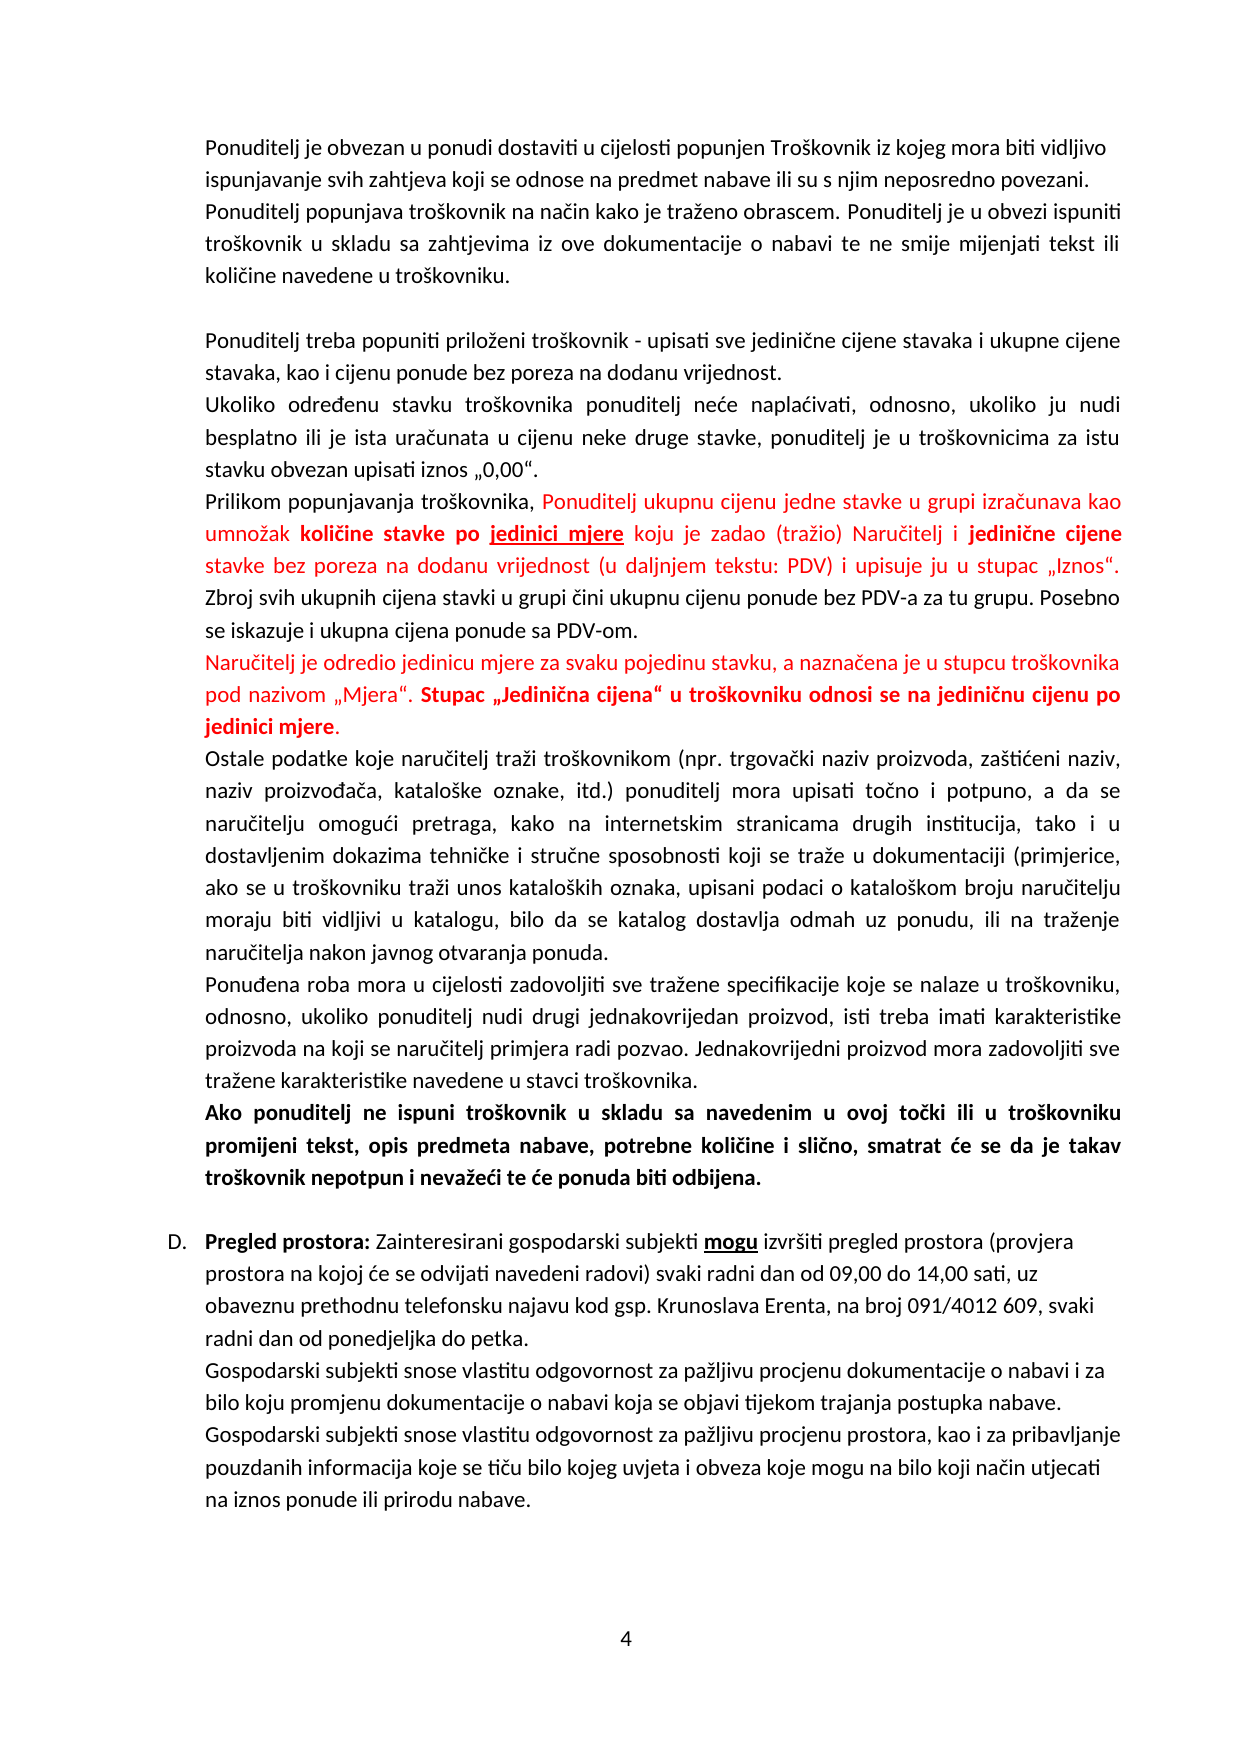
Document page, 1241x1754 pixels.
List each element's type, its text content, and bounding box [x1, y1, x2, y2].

list Prilikom popunjavanja troškovnika, Ponuditelj ukupnu cijenu jedne stavke u grupi izračunava kao umnožak količine stavke po jedinici mjere koju je zadao (tražio) Naručitelj i jedinične cijene stavke bez poreza na dodanu vrijednost (u daljnjem tekstu: PDV) i upisuje ju u stupac „Iznos“. Zbroj svih ukupnih cijena stavki u grupi čini ukupnu cijenu ponude bez PDV-a za tu grupu. Posebno se iskazuje i ukupna cijena ponude sa PDV-om. [205, 487, 1122, 644]
list Ostale podatke koje naručitelj traži troškovnikom (npr. trgovački naziv proizvoda, zaštićeni naziv, naziv proizvođača, kataloške oznake, itd.) ponuditelj mora upisati točno i potpuno, a da se naručitelju omogući pretraga, kako na internetskim stranicama drugih institucija, tako i u dostavljenim dokazima tehničke i stručne sposobnosti koji se traže u dokumentaciji (primjerice, ako se u troškovniku traži unos kataloških oznaka, upisani podaci o kataloškom broju naručitelju moraju biti vidljivi u katalogu, bilo da se katalog dostavlja odmah uz ponudu, ili na traženje naručitelja nakon javnog otvaranja ponuda. [205, 744, 1122, 966]
list Ponuditelj treba popuniti priloženi troškovnik - upisati sve jedinične cijene stavaka i ukupne cijene stavaka, kao i cijenu ponude bez poreza na dodanu vrijednost. [205, 326, 1122, 386]
list Ponuditelj je obvezan u ponudi dostaviti u cijelosti popunjen Troškovnik iz kojeg mora biti vidljivo ispunjavanje svih zahtjeva koji se odnose na predmet nabave ili su s njim neposredno povezani. [205, 133, 1122, 193]
text Gospodarski subjekti snose vlastitu odgovornost za pažljivu procjenu prostora, kao i za pribavljanje pouzdanih informacija koje se tiču bilo kojeg uvjeta i obveza koje mogu na bilo koji način utjecati na iznos ponude ili prirodu nabave. [205, 1420, 1122, 1513]
list Ukoliko određenu stavku troškovnika ponuditelj neće naplaćivati, odnosno, ukoliko ju nudi besplatno ili je ista uračunata u cijenu neke druge stavke, ponuditelj je u troškovnicima za istu stavku obvezan upisati iznos „0,00“. [205, 390, 1122, 483]
list Ponuđena roba mora u cijelosti zadovoljiti sve tražene specifikacije koje se nalaze u troškovniku, odnosno, ukoliko ponuditelj nudi drugi jednakovrijedan proizvod, isti treba imati karakteristike proizvoda na koji se naručitelj primjera radi pozvao. Jednakovrijedni proizvod mora zadovoljiti sve tražene karakteristike navedene u stavci troškovnika. [205, 970, 1122, 1094]
list Ponuditelj popunjava troškovnik na način kako je traženo obrascem. Ponuditelj je u obvezi ispuniti troškovnik u skladu sa zahtjevima iz ove dokumentacije o nabavi te ne smije mijenjati tekst ili količine navedene u troškovniku. [205, 197, 1122, 290]
list Pregled prostora: Zainteresirani gospodarski subjekti mogu izvršiti pregled prostora (provjera prostora na kojoj će se odvijati navedeni radovi) svaki radni dan od 09,00 do 14,00 sati, uz obaveznu prethodnu telefonsku najavu kod gsp. Krunoslava Erenta, na broj 091/4012 609, svaki radni dan od ponedjeljka do petka. [167, 1227, 1122, 1352]
list Naručitelj je odredio jedinicu mjere za svaku pojedinu stavku, a naznačena je u stupcu troškovnika pod nazivom „Mjera“. Stupac „Jedinična cijena“ u troškovniku odnosi se na jediničnu cijenu po jedinici mjere. [205, 648, 1122, 740]
text Gospodarski subjekti snose vlastitu odgovornost za pažljivu procjenu dokumentacije o nabavi i za bilo koju promjenu dokumentacije o nabavi koja se objavi tijekom trajanja postupka nabave. [205, 1356, 1122, 1416]
list Ako ponuditelj ne ispuni troškovnik u skladu sa navedenim u ovoj točki ili u troškovniku promijeni tekst, opis predmeta nabave, potrebne količine i slično, smatrat će se da je takav troškovnik nepotpun i nevažeći te će ponuda biti odbijena. [205, 1098, 1122, 1191]
